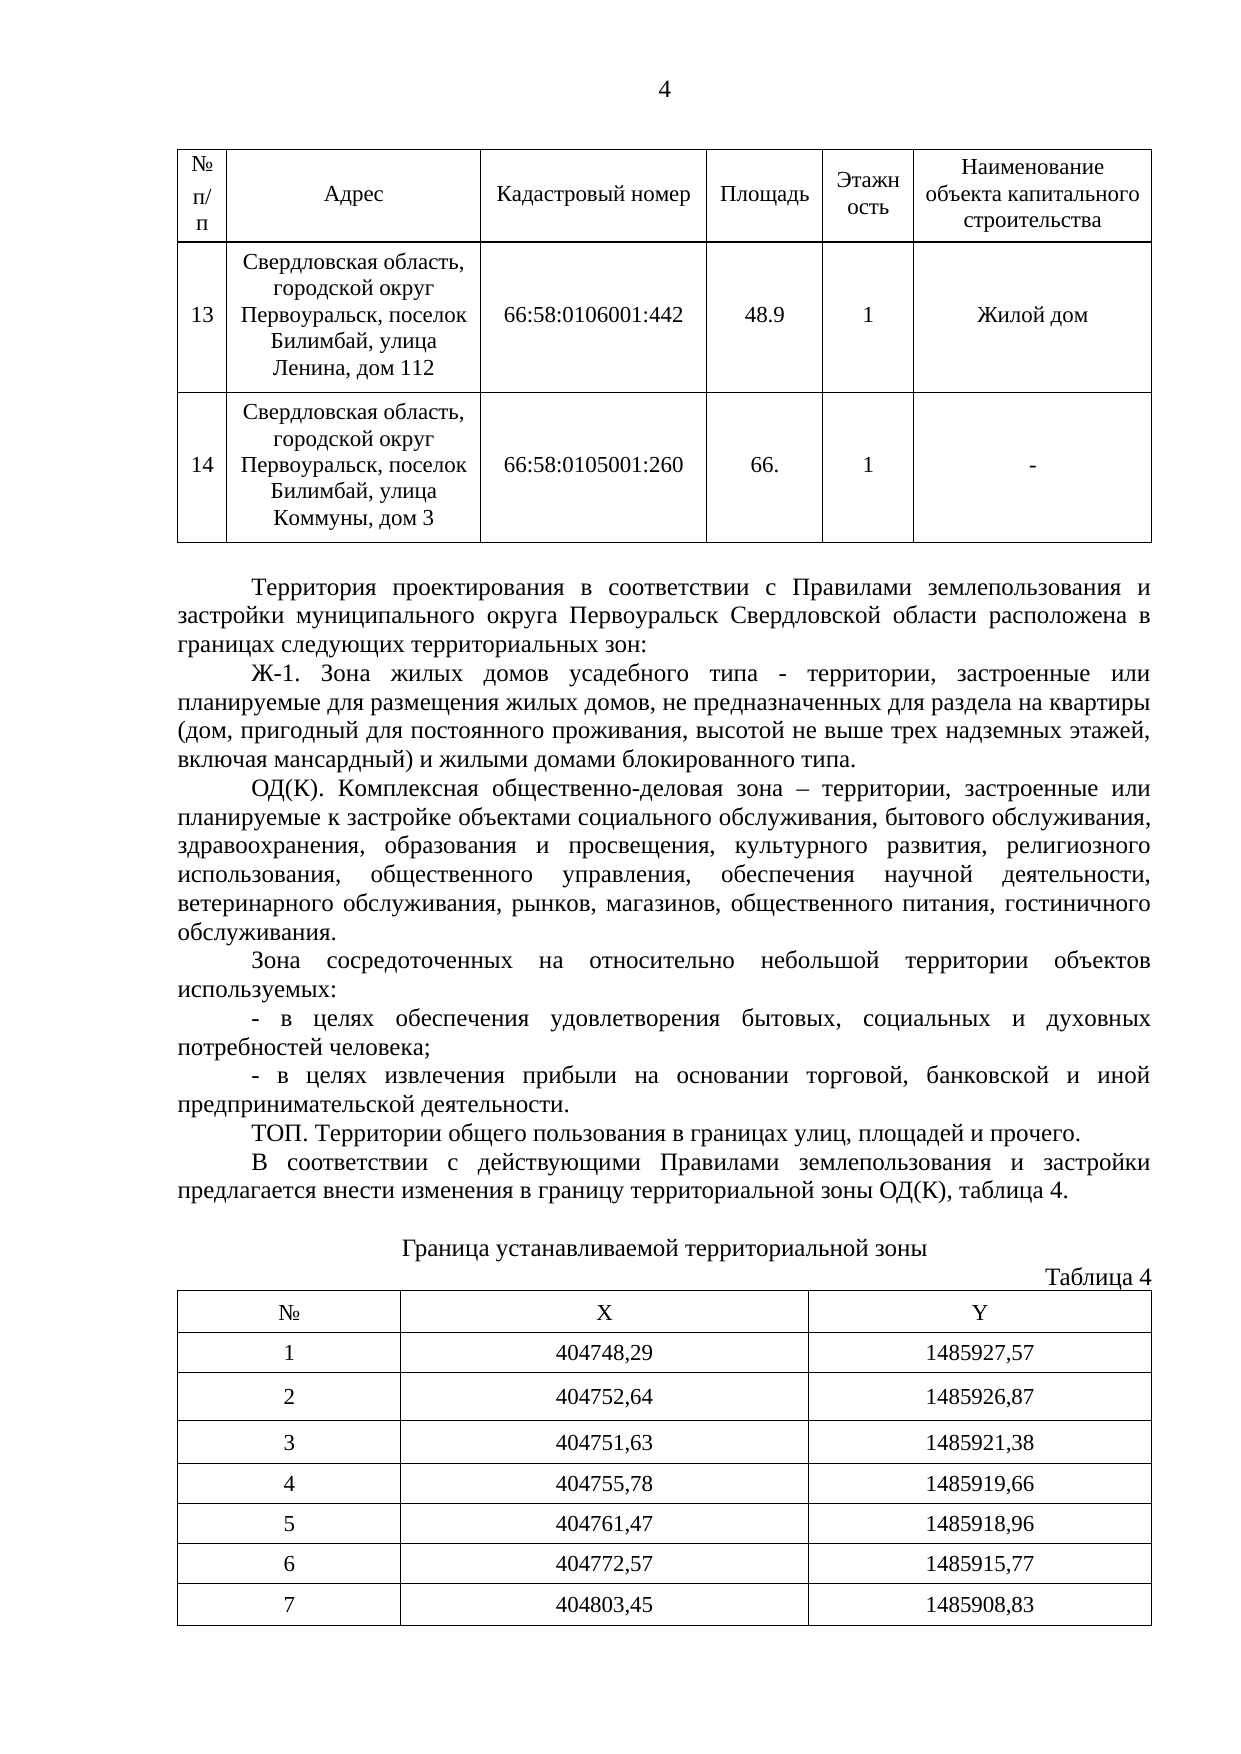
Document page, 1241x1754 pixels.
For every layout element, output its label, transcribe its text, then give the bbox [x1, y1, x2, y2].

table_cell 13 [178, 243, 226, 392]
table_cell 48.9 [707, 243, 822, 392]
table_header Адрес [227, 150, 480, 241]
table_cell Свердловская область, городской округ Первоуральск, поселок Билимбай, улица Ленина, дом 112 [227, 243, 480, 392]
list ОД(К). Комплексная общественно-деловая зона – территории, застроенные или планируемые к застройке объектами социального обслуживания, бытового обслуживания, здравоохранения, образования и просвещения, культурного развития, религиозного использования, общественного управления, обеспечения научной деятельности, ветеринарного обслуживания, рынков, магазинов, общественного питания, гостиничного обслуживания. [177, 773, 1152, 945]
table_header № [178, 1291, 400, 1332]
table_cell 2 [178, 1373, 400, 1420]
table_cell 1485919,66 [809, 1464, 1151, 1503]
table_cell 66. [707, 393, 822, 542]
list Территория проектирования в соответствии с Правилами землепользования и застройки муниципального округа Первоуральск Свердловской области расположена в границах следующих территориальных зон: [177, 572, 1152, 658]
table_header Площадь [707, 150, 822, 241]
table_cell 1 [823, 393, 913, 542]
list Зона сосредоточенных на относительно небольшой территории объектов используемых: [177, 945, 1152, 1003]
table_header X [401, 1291, 808, 1332]
table_cell 6 [178, 1544, 400, 1583]
table_cell 404772,57 [401, 1544, 808, 1583]
list Граница устанавливаемой территориальной зоны [177, 1233, 1152, 1262]
table_cell 1 [823, 243, 913, 392]
list - в целях обеспечения удовлетворения бытовых, социальных и духовных потребностей человека; [177, 1003, 1152, 1060]
list ТОП. Территории общего пользования в границах улиц, площадей и прочего. [177, 1118, 1152, 1147]
table_header № п/п [178, 150, 226, 241]
list Таблица 4 [177, 1262, 1152, 1290]
table_cell 404761,47 [401, 1504, 808, 1543]
table_cell 66:58:0105001:260 [481, 393, 706, 542]
table_cell 404752,64 [401, 1373, 808, 1420]
table_cell 1485915,77 [809, 1544, 1151, 1583]
table_cell 1485921,38 [809, 1421, 1151, 1463]
table_cell 3 [178, 1421, 400, 1463]
table_header Наименование объекта капитального строительства [914, 150, 1151, 241]
table_cell 404751,63 [401, 1421, 808, 1463]
table_cell 1485918,96 [809, 1504, 1151, 1543]
table_cell 404748,29 [401, 1333, 808, 1372]
table_header Y [809, 1291, 1151, 1332]
list Ж-1. Зона жилых домов усадебного типа - территории, застроенные или планируемые для размещения жилых домов, не предназначенных для раздела на квартиры (дом, пригодный для постоянного проживания, высотой не выше трех надземных этажей, включая мансардный) и жилыми домами блокированного типа. [177, 658, 1152, 773]
table_cell 5 [178, 1504, 400, 1543]
list - в целях извлечения прибыли на основании торговой, банковской и иной предпринимательской деятельности. [177, 1060, 1152, 1118]
table_cell 1485908,83 [809, 1584, 1151, 1625]
table_cell 14 [178, 393, 226, 542]
table_cell 1485926,87 [809, 1373, 1151, 1420]
table_header Кадастровый номер [481, 150, 706, 241]
table_cell 1485927,57 [809, 1333, 1151, 1372]
table_cell 404755,78 [401, 1464, 808, 1503]
table_cell 404803,45 [401, 1584, 808, 1625]
table_cell 4 [178, 1464, 400, 1503]
table_header Этажность [823, 150, 913, 241]
table_cell Свердловская область, городской округ Первоуральск, поселок Билимбай, улица Коммуны, дом 3 [227, 393, 480, 542]
table_cell - [914, 393, 1151, 542]
table_cell 66:58:0106001:442 [481, 243, 706, 392]
table_cell Жилой дом [914, 243, 1151, 392]
list В соответствии с действующими Правилами землепользования и застройки предлагается внести изменения в границу территориальной зоны ОД(К), таблица 4. [177, 1147, 1152, 1204]
table_cell 7 [178, 1584, 400, 1625]
table_cell 1 [178, 1333, 400, 1372]
